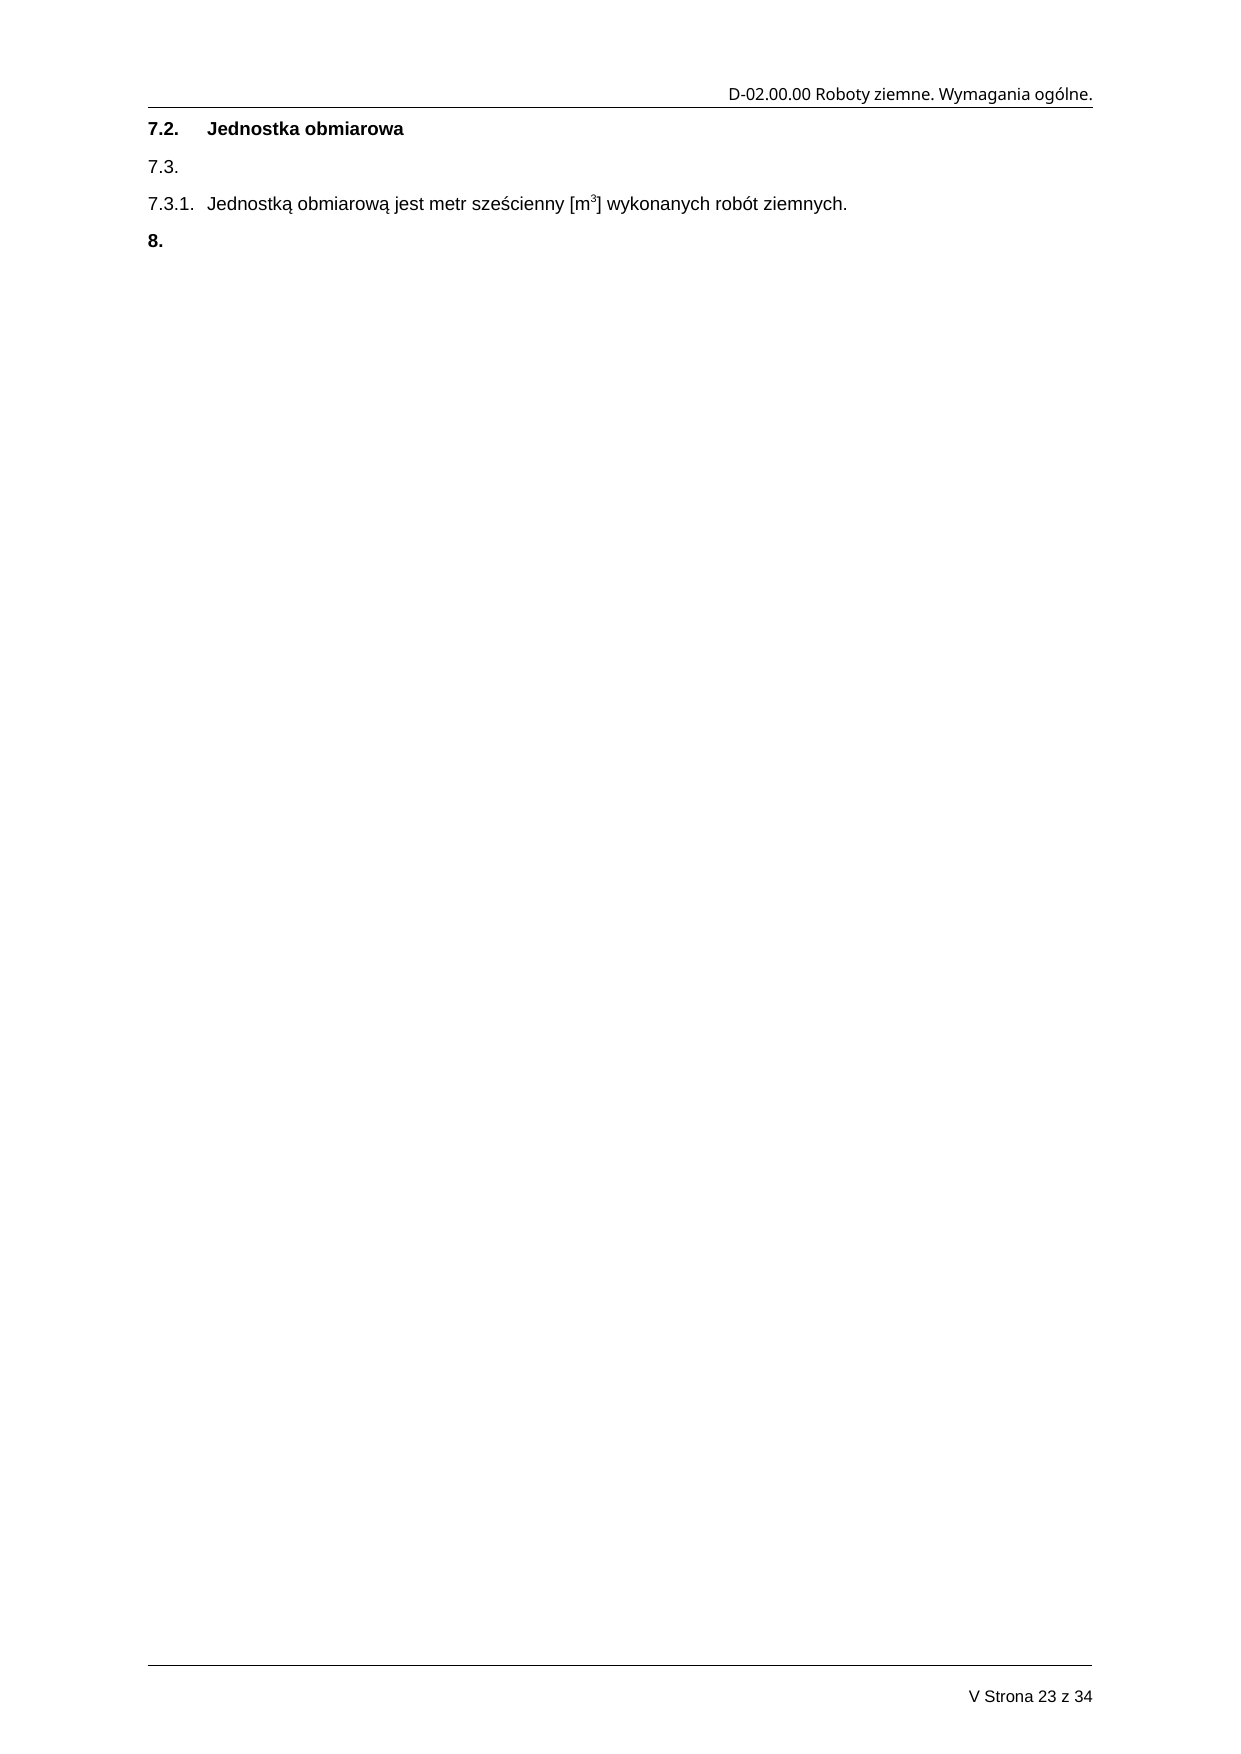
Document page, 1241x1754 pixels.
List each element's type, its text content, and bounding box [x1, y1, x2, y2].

list Jednostka obmiarowa [148, 118, 1092, 140]
list Jednostką obmiarową jest metr sześcienny [m3] wykonanych robót ziemnych. [148, 193, 1092, 214]
